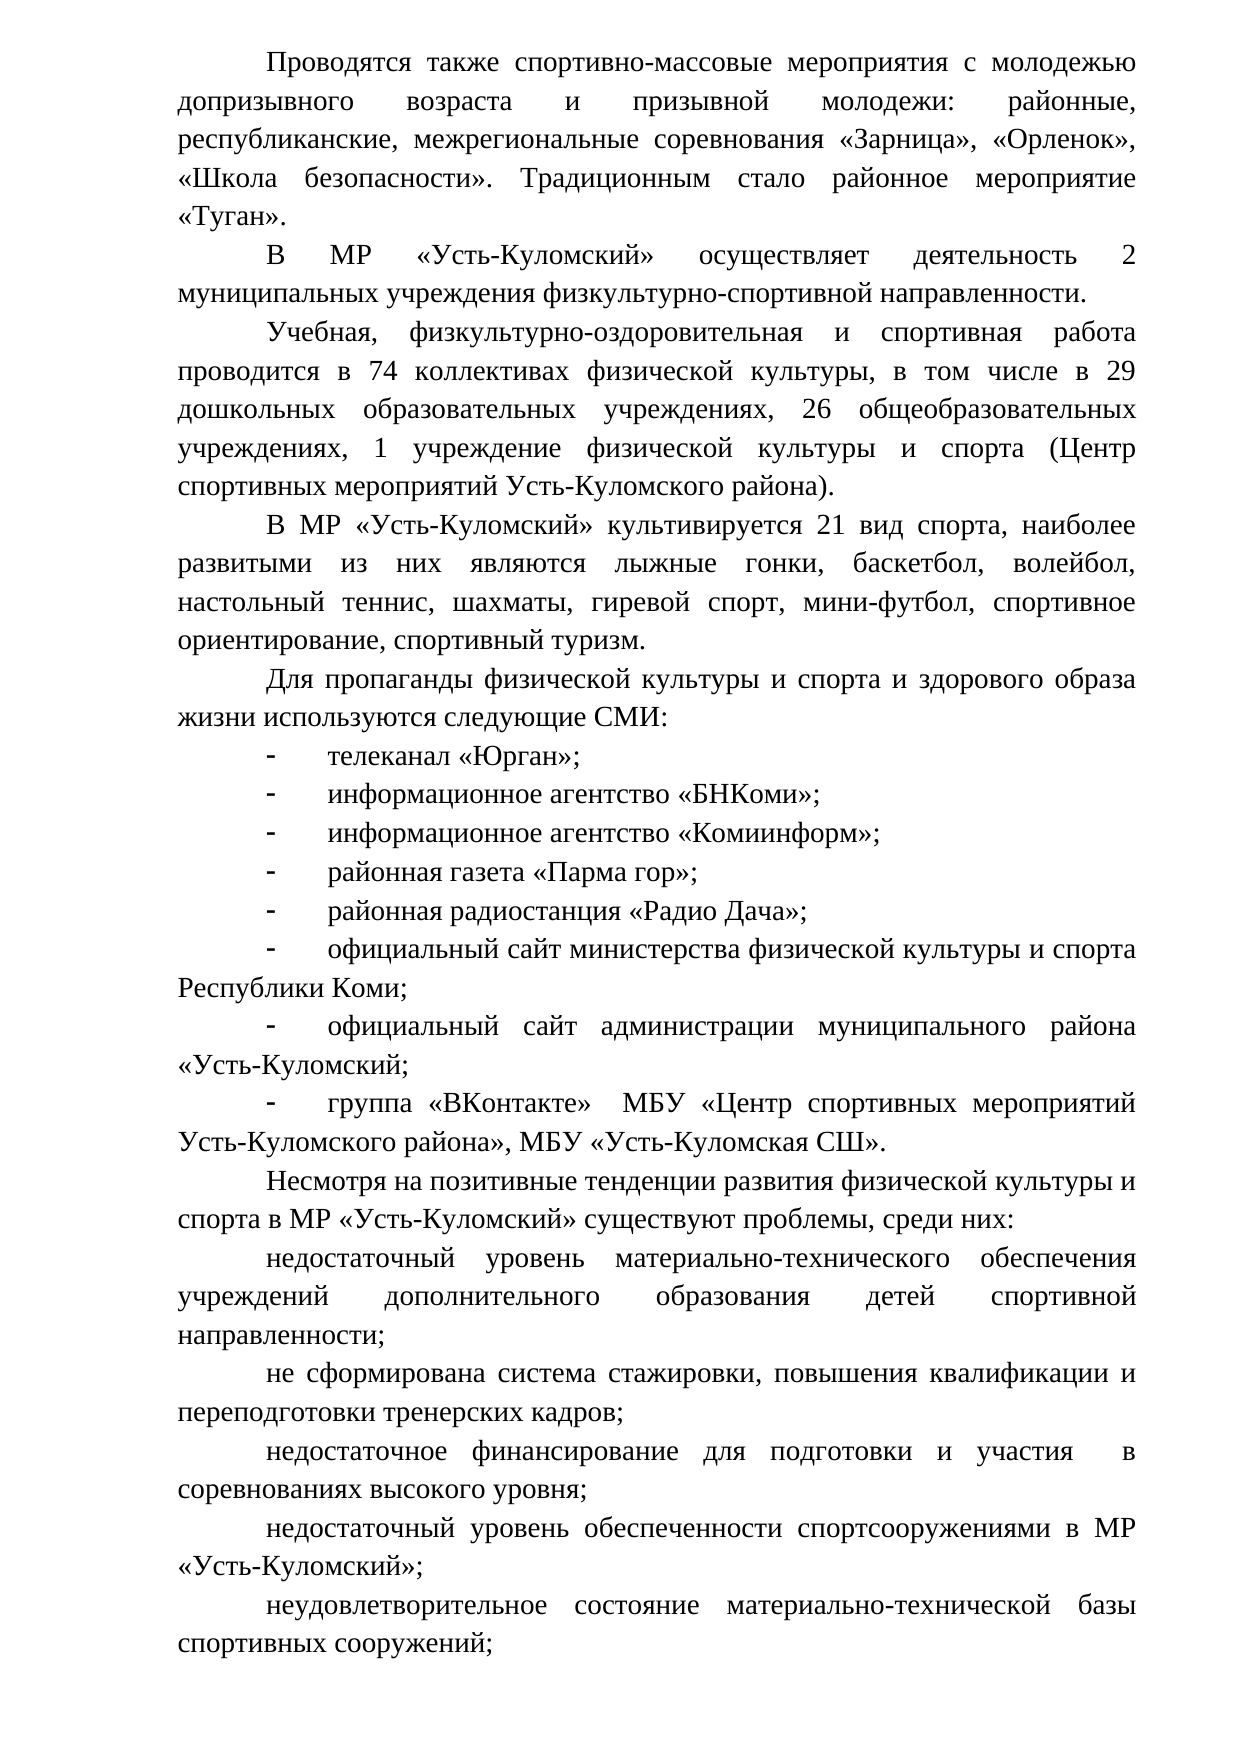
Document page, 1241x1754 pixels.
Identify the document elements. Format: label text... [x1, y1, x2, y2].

list районная газета «Парма гор»; [177, 854, 1137, 888]
text Учебная, физкультурно-оздоровительная и спортивная работа проводится в 74 коллективах физической культуры, в том числе в 29 дошкольных образовательных учреждениях, 26 общеобразовательных учреждениях, 1 учреждение физической культуры и спорта (Центр спортивных мероприятий Усть-Куломского района). [177, 314, 1137, 502]
text В МР «Усть-Куломский» культивируется 21 вид спорта, наиболее развитыми из них являются лыжные гонки, баскетбол, волейбол, настольный теннис, шахматы, гиревой спорт, мини-футбол, спортивное ориентирование, спортивный туризм. [177, 507, 1137, 656]
text не сформирована система стажировки, повышения квалификации и переподготовки тренерских кадров; [177, 1356, 1137, 1428]
list информационное агентство «БНКоми»; [177, 777, 1137, 810]
list районная радиостанция «Радио Дача»; [177, 893, 1137, 926]
list официальный сайт министерства физической культуры и спорта Республики Коми; [177, 931, 1137, 1003]
list официальный сайт администрации муниципального района «Усть-Куломский; [177, 1008, 1137, 1081]
text В МР «Усть-Куломский» осуществляет деятельность 2 муниципальных учреждения физкультурно-спортивной направленности. [177, 237, 1137, 309]
text недостаточный уровень обеспеченности спортсооружениями в МР «Усть-Куломский»; [177, 1510, 1137, 1582]
list информационное агентство «Комиинформ»; [177, 815, 1137, 849]
text недостаточный уровень материально-технического обеспечения учреждений дополнительного образования детей спортивной направленности; [177, 1240, 1137, 1351]
list телеканал «Юрган»; [177, 738, 1137, 772]
text Несмотря на позитивные тенденции развития физической культуры и спорта в МР «Усть-Куломский» существуют проблемы, среди них: [177, 1163, 1137, 1235]
text Проводятся также спортивно-массовые мероприятия с молодежью допризывного возраста и призывной молодежи: районные, республиканские, межрегиональные соревнования «Зарница», «Орленок», «Школа безопасности». Традиционным стало районное мероприятие «Туган». [177, 44, 1137, 232]
text недостаточное финансирование для подготовки и участия в соревнованиях высокого уровня; [177, 1433, 1137, 1505]
text Для пропаганды физической культуры и спорта и здорового образа жизни используются следующие СМИ: [177, 661, 1137, 733]
list группа «ВКонтакте» МБУ «Центр спортивных мероприятий Усть-Куломского района», МБУ «Усть-Куломская СШ». [177, 1086, 1137, 1158]
text неудовлетворительное состояние материально-технической базы спортивных сооружений; [177, 1587, 1137, 1659]
